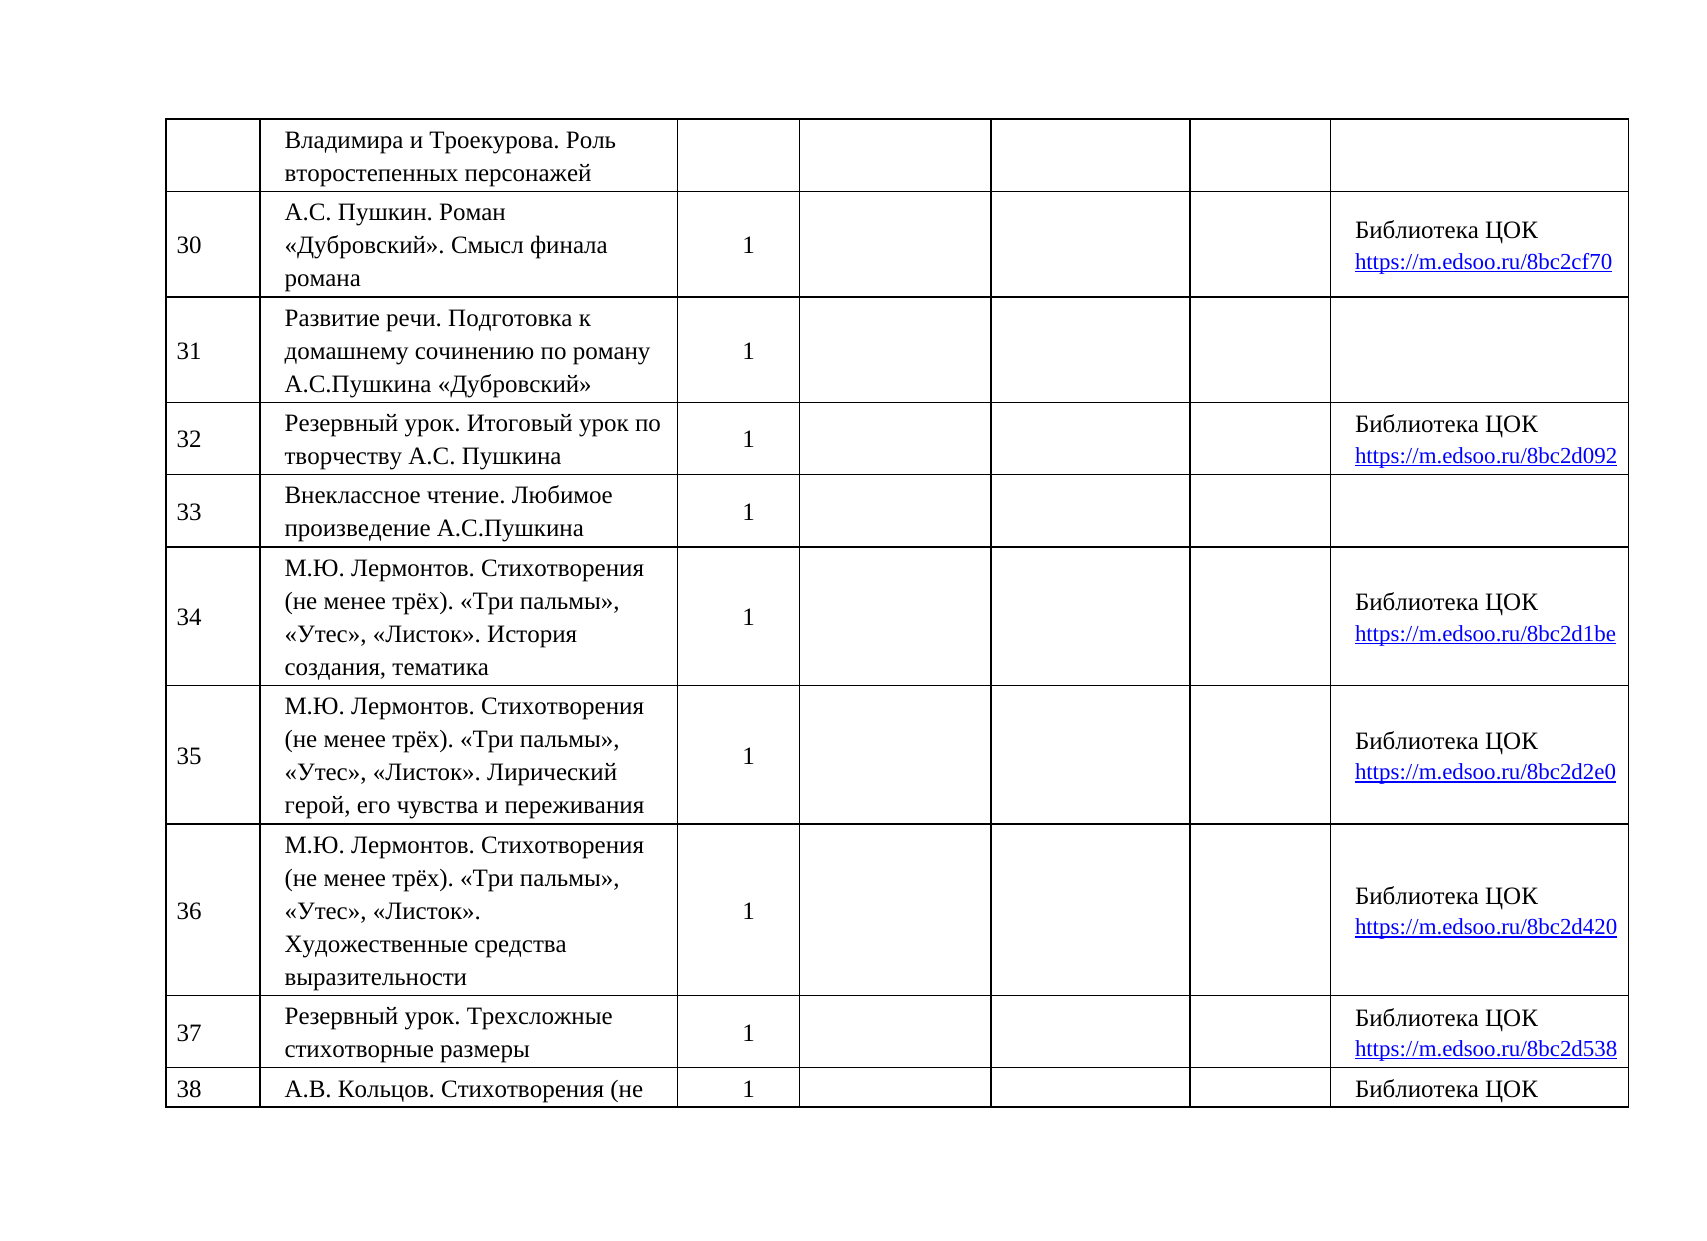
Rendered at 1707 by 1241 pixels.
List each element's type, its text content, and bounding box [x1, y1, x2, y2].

table_cell [800, 825, 990, 994]
table_cell 1 [678, 825, 799, 994]
table_cell [1191, 192, 1330, 296]
table_cell [992, 825, 1189, 994]
table_cell [800, 192, 990, 296]
table_cell [800, 686, 990, 823]
table_cell Библиотека ЦОК https://m.edsoo.ru/8bc2cf70 [1331, 192, 1628, 296]
table_cell 36 [167, 825, 259, 994]
table_cell [800, 298, 990, 401]
table_cell [1191, 825, 1330, 994]
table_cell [261, 1068, 677, 1106]
table_cell [1191, 298, 1330, 401]
table_cell М.Ю. Лермонтов. Стихотворения (не менее трёх). «Три пальмы», «Утес», «Листок». Художественные средства выразительности [261, 825, 677, 994]
table_cell [992, 120, 1189, 191]
table_cell 34 [167, 548, 259, 684]
table_cell 1 [678, 475, 799, 546]
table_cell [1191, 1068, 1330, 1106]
table_cell [992, 1068, 1189, 1106]
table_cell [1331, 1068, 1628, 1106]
table_cell 33 [167, 475, 259, 546]
table_cell [800, 120, 990, 191]
table_cell [992, 298, 1189, 401]
table_cell [1191, 120, 1330, 191]
table_cell 35 [167, 686, 259, 823]
table_cell [992, 548, 1189, 684]
table_cell [992, 475, 1189, 546]
table_cell 32 [167, 403, 259, 474]
table_cell [1331, 475, 1628, 546]
table_cell [1191, 686, 1330, 823]
table_cell [992, 996, 1189, 1067]
table_cell [800, 475, 990, 546]
table_cell [992, 192, 1189, 296]
table_cell [800, 403, 990, 474]
table_cell М.Ю. Лермонтов. Стихотворения (не менее трёх). «Три пальмы», «Утес», «Листок». Лирический герой, его чувства и переживания [261, 686, 677, 823]
table_cell 1 [678, 686, 799, 823]
table_cell 30 [167, 192, 259, 296]
table_cell Внеклассное чтение. Любимое произведение А.С.Пушкина [261, 475, 677, 546]
table_cell Библиотека ЦОК https://m.edsoo.ru/8bc2d092 [1331, 403, 1628, 474]
table_cell [1191, 548, 1330, 684]
table_cell [1191, 475, 1330, 546]
table_cell 1 [678, 192, 799, 296]
table_cell 1 [678, 120, 799, 191]
table_cell 1 [678, 548, 799, 684]
table_cell Развитие речи. Подготовка к домашнему сочинению по роману А.С.Пушкина «Дубровский» [261, 298, 677, 401]
table_cell А.С. Пушкин. Роман «Дубровский». Смысл финала романа [261, 192, 677, 296]
table_cell Резервный урок. Трехсложные стихотворные размеры [261, 996, 677, 1067]
table_cell Резервный урок. Итоговый урок по творчеству А.С. Пушкина [261, 403, 677, 474]
table_cell Библиотека ЦОК https://m.edsoo.ru/8bc2d538 [1331, 996, 1628, 1067]
table_cell [1331, 298, 1628, 401]
table_cell [992, 686, 1189, 823]
table_cell 38 [167, 1068, 259, 1106]
table_cell 1 [678, 403, 799, 474]
table_cell [800, 996, 990, 1067]
table_cell 31 [167, 298, 259, 401]
table_cell 29 [167, 120, 259, 191]
table_cell Библиотека ЦОК https://m.edsoo.ru/8bc2d1be [1331, 548, 1628, 684]
table_cell 1 [678, 996, 799, 1067]
table_cell 37 [167, 996, 259, 1067]
table_cell [992, 403, 1189, 474]
table_cell [1191, 403, 1330, 474]
table_cell 1 [678, 298, 799, 401]
table_cell Библиотека ЦОК https://m.edsoo.ru/8bc2d2e0 [1331, 686, 1628, 823]
table_cell [800, 548, 990, 684]
table_cell [1191, 996, 1330, 1067]
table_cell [1331, 120, 1628, 191]
table_cell 1 [678, 1068, 799, 1106]
table_cell М.Ю. Лермонтов. Стихотворения (не менее трёх). «Три пальмы», «Утес», «Листок». История создания, тематика [261, 548, 677, 684]
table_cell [261, 120, 677, 191]
table_cell [800, 1068, 990, 1106]
table_cell Библиотека ЦОК https://m.edsoo.ru/8bc2d420 [1331, 825, 1628, 994]
